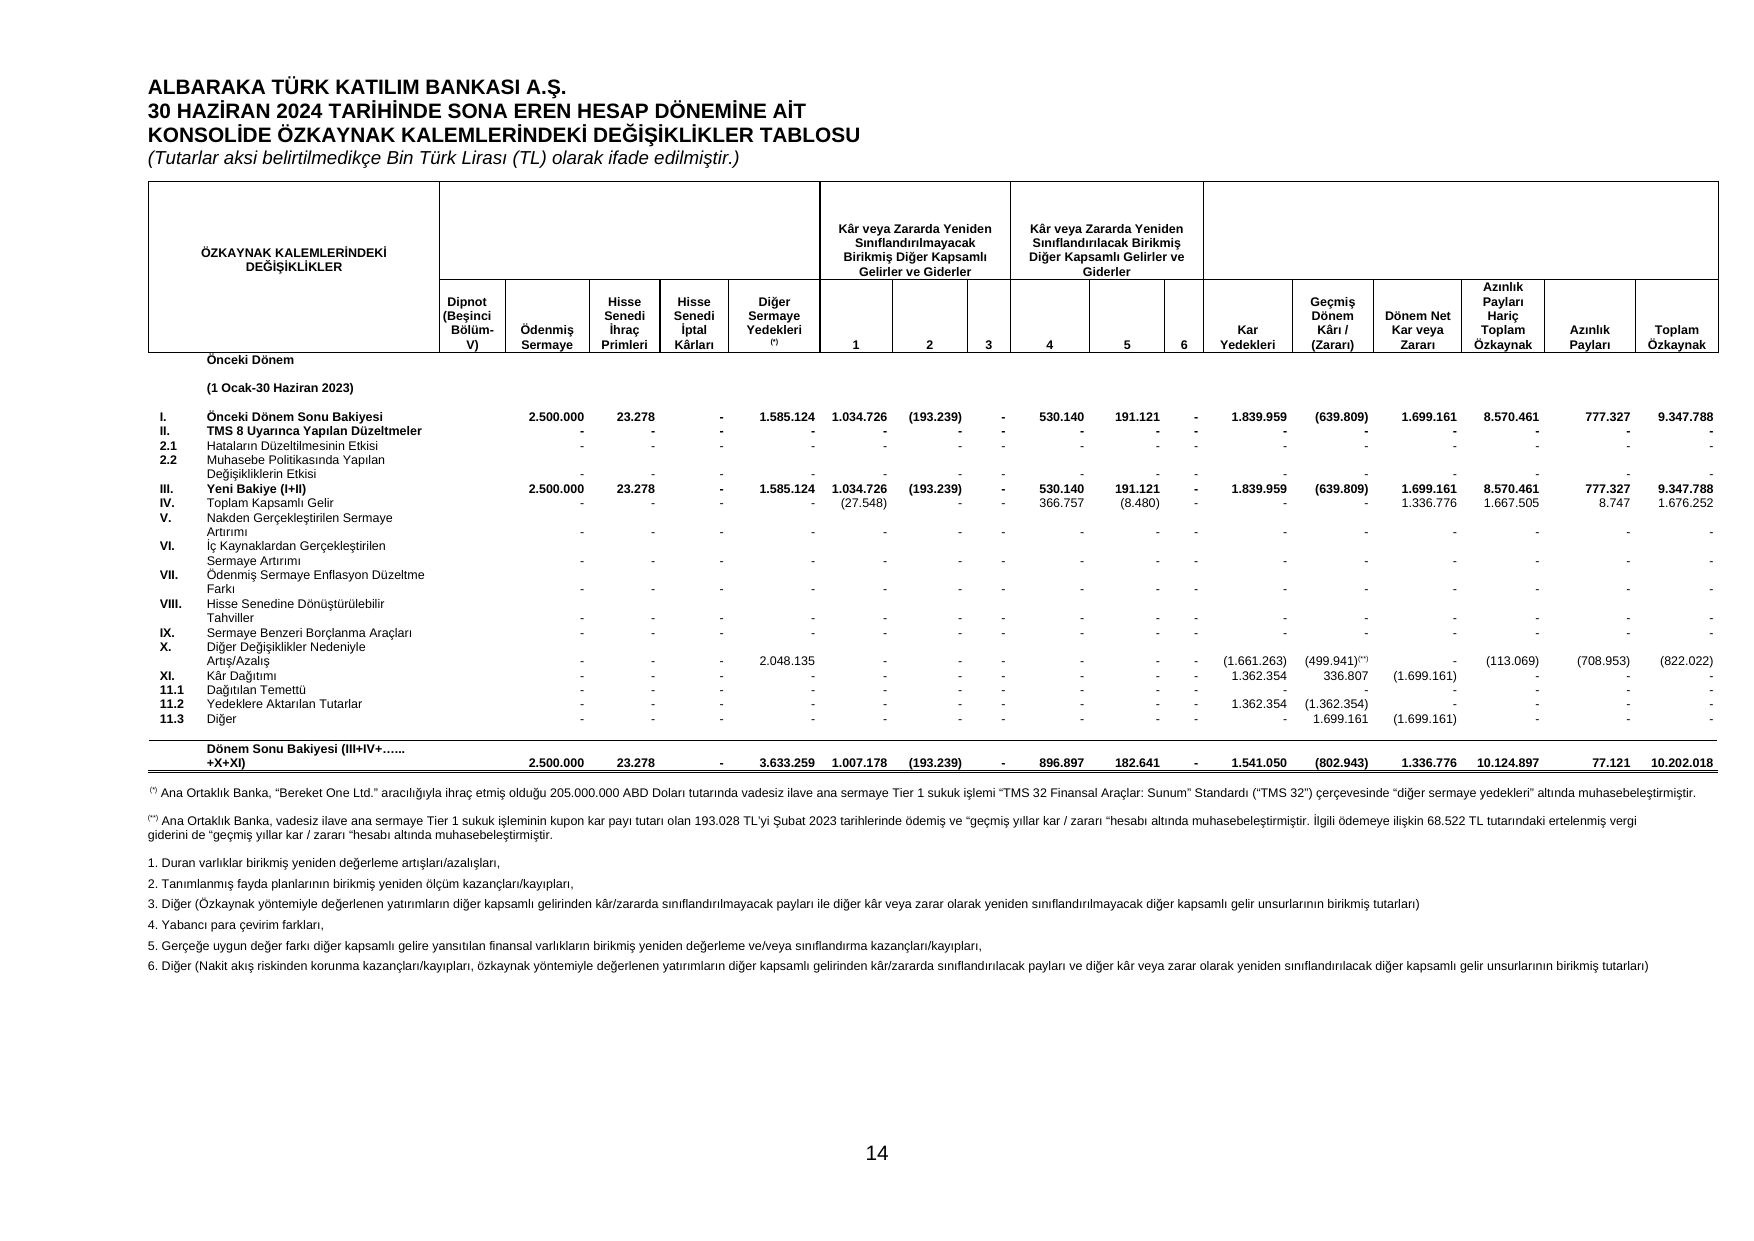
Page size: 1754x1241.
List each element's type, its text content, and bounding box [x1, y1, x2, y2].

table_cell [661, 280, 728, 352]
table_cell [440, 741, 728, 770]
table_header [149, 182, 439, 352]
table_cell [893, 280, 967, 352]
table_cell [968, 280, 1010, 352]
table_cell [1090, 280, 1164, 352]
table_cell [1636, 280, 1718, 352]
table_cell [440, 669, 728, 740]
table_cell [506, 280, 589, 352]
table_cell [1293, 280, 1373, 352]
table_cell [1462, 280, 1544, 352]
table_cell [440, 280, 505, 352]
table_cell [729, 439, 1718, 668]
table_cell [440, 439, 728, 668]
text 4. Yabancı para çevirim farkları, [148, 918, 1715, 932]
text (*) Ana Ortaklık Banka, “Bereket One Ltd.” aracılığıyla ihraç etmiş olduğu 205.000.000 ABD Doları tutarında vadesiz ilave ana sermaye Tier 1 sukuk işlemi “TMS 32 Finansal Araçlar: Sunum” Standardı (“TMS 32”) çerçevesinde “diğer sermaye yedekleri” altında muhasebeleştirmiştir. [148, 786, 1715, 800]
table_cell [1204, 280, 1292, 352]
text (**) Ana Ortaklık Banka, vadesiz ilave ana sermaye Tier 1 sukuk işleminin kupon kar payı tutarı olan 193.028 TL’yi Şubat 2023 tarihlerinde ödemiş ve “geçmiş yıllar kar / zararı “hesabı altında muhasebeleştirmiştir. İlgili ödemeye ilişkin 68.522 TL tutarındaki ertelenmiş vergi giderini de “geçmiş yıllar kar / zararı “hesabı altında muhasebeleştirmiştir. [148, 814, 1654, 842]
text 2. Tanımlanmış fayda planlarının birikmiş yeniden ölçüm kazançları/kayıpları, [148, 877, 1715, 891]
text 3. Diğer (Özkaynak yöntemiyle değerlenen yatırımların diğer kapsamlı gelirinden kâr/zararda sınıflandırılmayacak payları ile diğer kâr veya zarar olarak yeniden sınıflandırılmayacak diğer kapsamlı gelir unsurlarının birikmiş tutarları) [148, 897, 1715, 912]
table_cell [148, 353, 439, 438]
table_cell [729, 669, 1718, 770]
text 6. Diğer (Nakit akış riskinden korunma kazançları/kayıpları, özkaynak yöntemiyle değerlenen yatırımların diğer kapsamlı gelirinden kâr/zararda sınıflandırılacak payları ve diğer kâr veya zarar olarak yeniden sınıflandırılacak diğer kapsamlı gelir unsurlarının birikmiş tutarları) [148, 959, 1715, 973]
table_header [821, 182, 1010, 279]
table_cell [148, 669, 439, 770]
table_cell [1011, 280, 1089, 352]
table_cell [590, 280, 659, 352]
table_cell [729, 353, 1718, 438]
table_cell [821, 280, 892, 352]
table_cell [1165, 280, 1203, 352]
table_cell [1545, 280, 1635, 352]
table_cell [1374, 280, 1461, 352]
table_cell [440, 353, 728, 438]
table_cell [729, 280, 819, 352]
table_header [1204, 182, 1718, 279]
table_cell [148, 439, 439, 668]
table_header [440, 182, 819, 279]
text 5. Gerçeğe uygun değer farkı diğer kapsamlı gelire yansıtılan finansal varlıkların birikmiş yeniden değerleme ve/veya sınıflandırma kazançları/kayıpları, [148, 938, 1715, 953]
text 1. Duran varlıklar birikmiş yeniden değerleme artışları/azalışları, [148, 856, 1715, 870]
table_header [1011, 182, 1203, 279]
